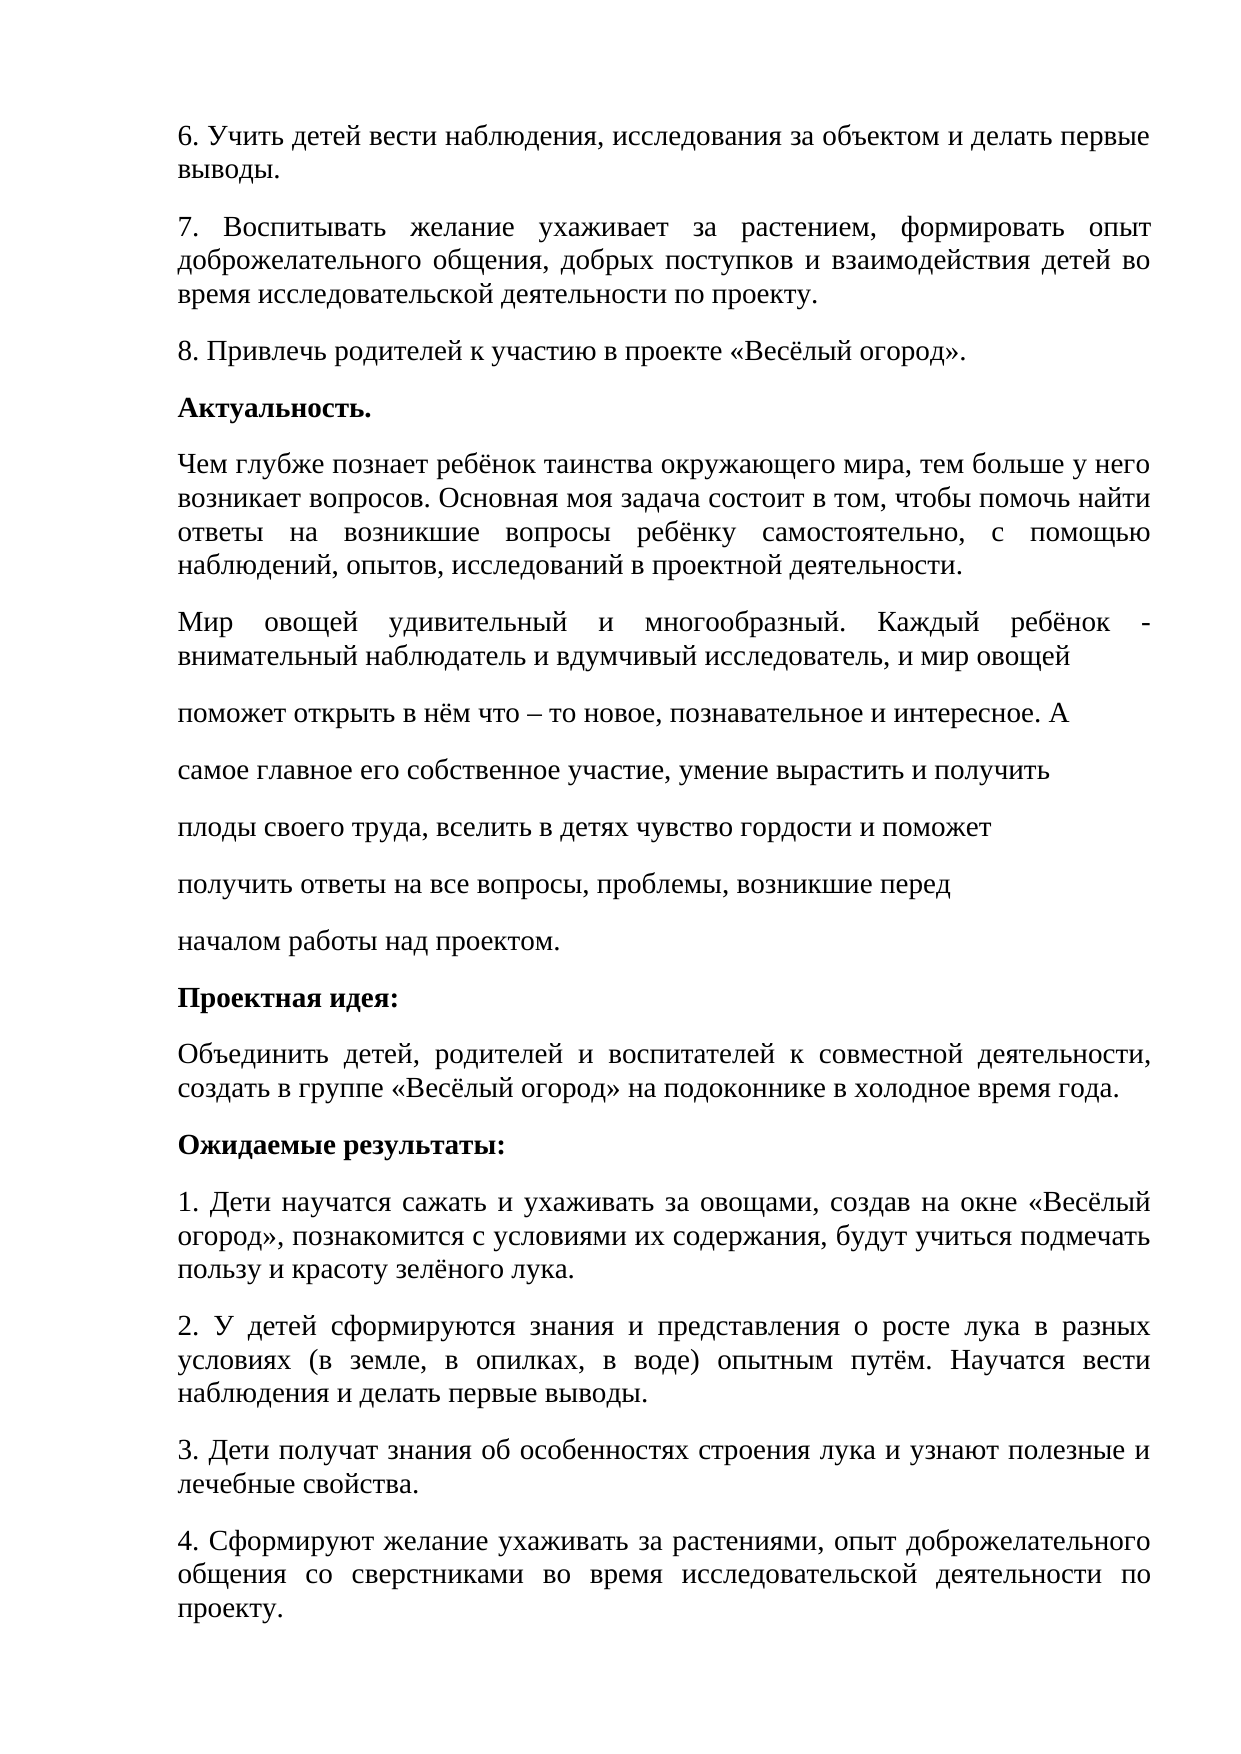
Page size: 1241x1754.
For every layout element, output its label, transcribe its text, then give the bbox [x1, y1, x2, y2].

text Актуальность. [177, 390, 1152, 423]
text самое главное его собственное участие, умение вырастить и получить [177, 752, 1152, 785]
text Объединить детей, родителей и воспитателей к совместной деятельности, создать в группе «Весёлый огород» на подоконнике в холодное время года. [177, 1037, 1152, 1104]
text началом работы над проектом. [177, 923, 1152, 956]
text Мир овощей удивительный и многообразный. Каждый ребёнок -внимательный наблюдатель и вдумчивый исследователь, и мир овощей [177, 604, 1152, 671]
text Проектная идея: [177, 980, 1152, 1013]
text Ожидаемые результаты: [177, 1127, 1152, 1161]
text 2. У детей сформируются знания и представления о росте лука в разных условиях (в земле, в опилках, в воде) опытным путём. Научатся вести наблюдения и делать первые выводы. [177, 1308, 1152, 1409]
text 8. Привлечь родителей к участию в проекте «Весёлый огород». [177, 333, 1152, 366]
text поможет открыть в нём что – то новое, познавательное и интересное. А [177, 695, 1152, 728]
text 4. Сформируют желание ухаживать за растениями, опыт доброжелательного общения со сверстниками во время исследовательской деятельности по проекту. [177, 1523, 1152, 1623]
text Чем глубже познает ребёнок таинства окружающего мира, тем больше у него возникает вопросов. Основная моя задача состоит в том, чтобы помочь найти ответы на возникшие вопросы ребёнку самостоятельно, с помощью наблюдений, опытов, исследований в проектной деятельности. [177, 447, 1152, 581]
text плоды своего труда, вселить в детях чувство гордости и поможет [177, 809, 1152, 842]
text 6. Учить детей вести наблюдения, исследования за объектом и делать первые выводы. [177, 118, 1152, 185]
text 1. Дети научатся сажать и ухаживать за овощами, создав на окне «Весёлый огород», познакомится с условиями их содержания, будут учиться подмечать пользу и красоту зелёного лука. [177, 1184, 1152, 1285]
text 7. Воспитывать желание ухаживает за растением, формировать опыт доброжелательного общения, добрых поступков и взаимодействия детей во время исследовательской деятельности по проекту. [177, 209, 1152, 309]
text получить ответы на все вопросы, проблемы, возникшие перед [177, 866, 1152, 899]
text 3. Дети получат знания об особенностях строения лука и узнают полезные и лечебные свойства. [177, 1432, 1152, 1499]
